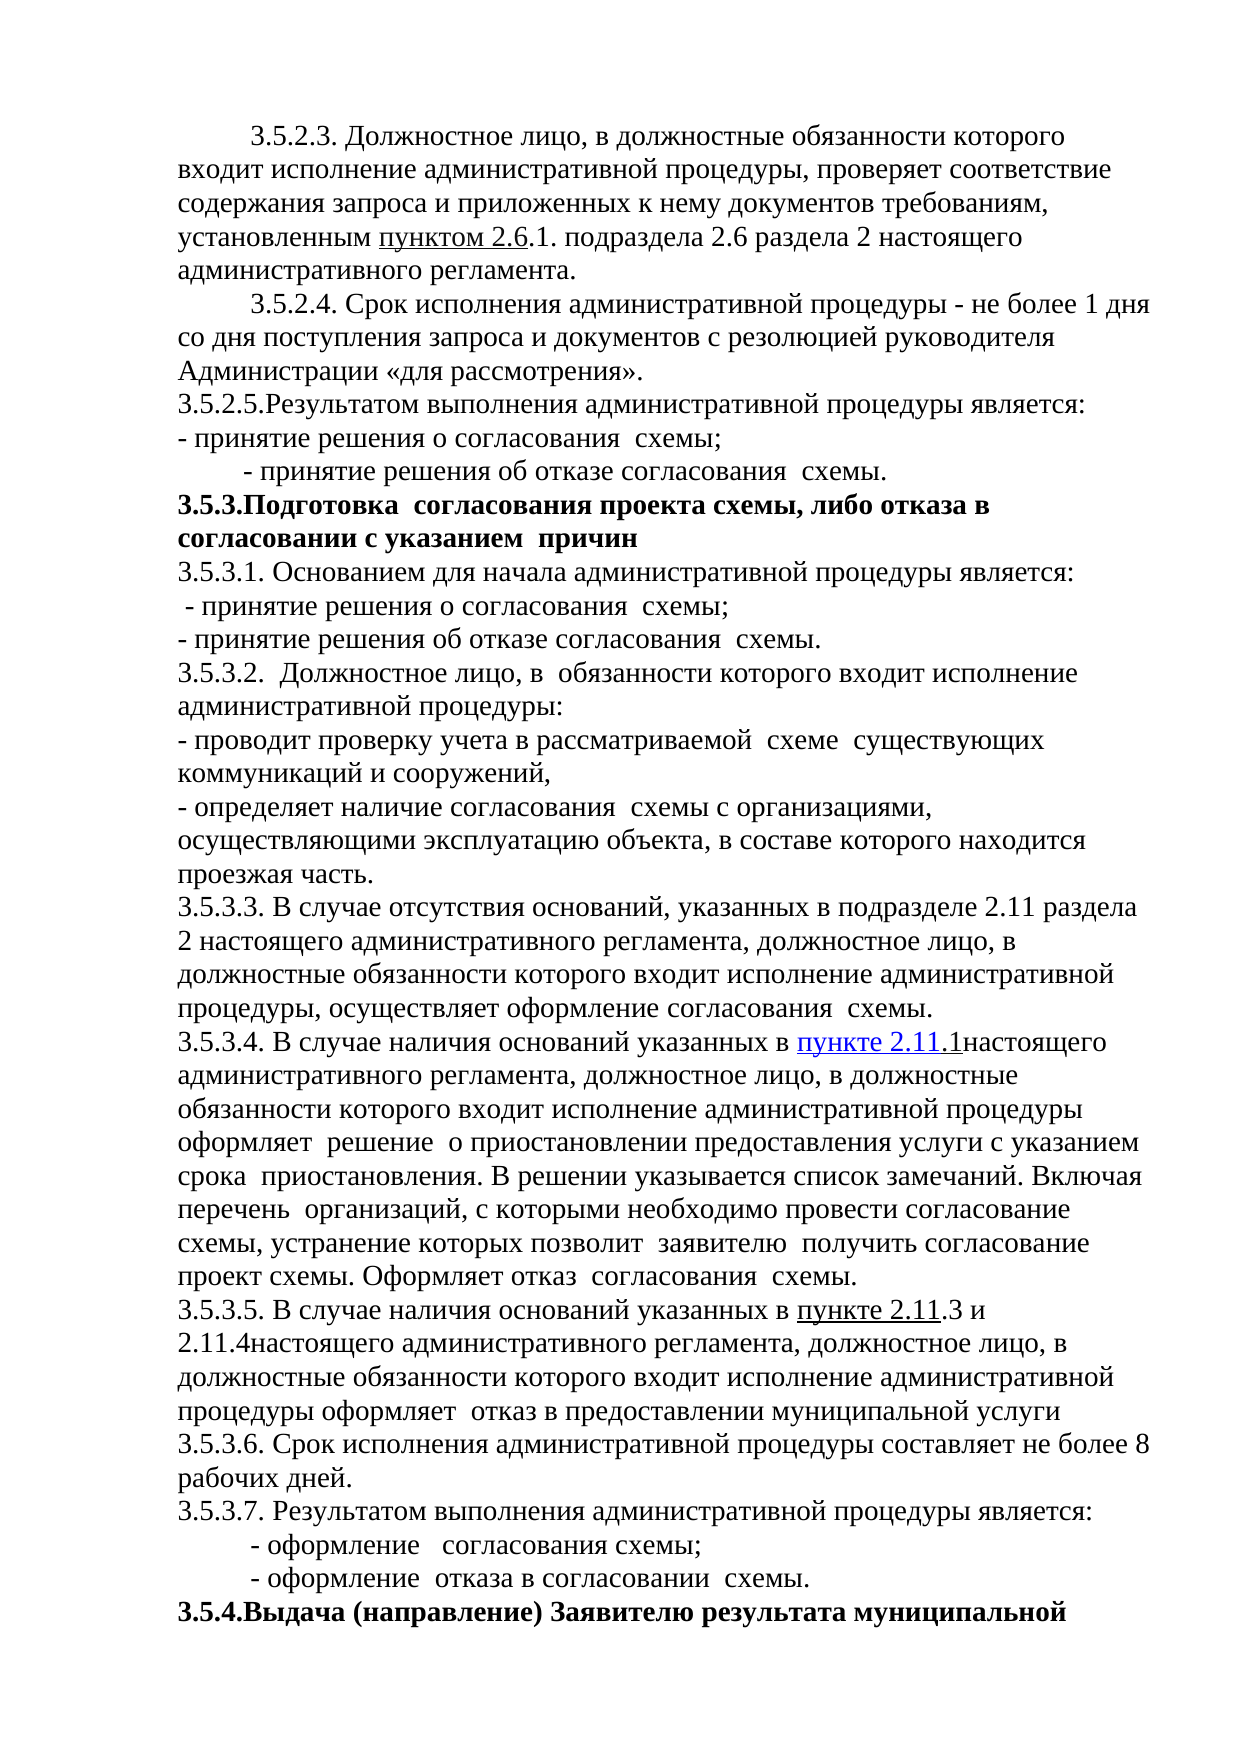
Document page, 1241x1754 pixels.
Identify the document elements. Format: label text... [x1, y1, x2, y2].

text 3.5.3.6. Срок исполнения административной процедуры составляет не более 8 рабочих дней. [177, 1426, 1152, 1493]
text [177, 118, 1152, 386]
text 3.5.3.7. Результатом выполнения административной процедуры является: [177, 1493, 1152, 1527]
text - принятие решения об отказе согласования схемы. [177, 621, 1152, 655]
text - определяет наличие согласования схемы с организациями, осуществляющими эксплуатацию объекта, в составе которого находится проезжая часть. [177, 789, 1152, 889]
text - проводит проверку учета в рассматриваемой схеме существующих коммуникаций и сооружений, [177, 722, 1152, 789]
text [177, 1560, 1152, 1627]
text 3.5.3.1. Основанием для начала административной процедуры является: [177, 554, 1152, 588]
text 3.5.3.2. Должностное лицо, в обязанности которого входит исполнение административной процедуры: [177, 655, 1152, 722]
text 3.5.3.Подготовка согласования проекта схемы, либо отказа в согласовании с указанием причин [177, 487, 1152, 554]
text 3.5.3.5. В случае наличия оснований указанных в пункте 2.11.3 и 2.11.4настоящего административного регламента, должностное лицо, в должностные обязанности которого входит исполнение административной процедуры оформляет отказ в предоставлении муниципальной услуги [177, 1292, 1152, 1426]
text - принятие решения об отказе согласования схемы. [177, 453, 1152, 487]
text - оформление согласования схемы; [177, 1527, 1152, 1560]
text - принятие решения о согласования схемы; [177, 420, 1152, 453]
text - принятие решения о согласования схемы; [177, 588, 1152, 621]
text 3.5.3.3. В случае отсутствия оснований, указанных в подразделе 2.11 раздела 2 настоящего административного регламента, должностное лицо, в должностные обязанности которого входит исполнение административной процедуры, осуществляет оформление согласования схемы. [177, 889, 1152, 1024]
text 3.5.2.5.Результатом выполнения административной процедуры является: [177, 386, 1152, 420]
text 3.5.3.4. В случае наличия оснований указанных в пункте 2.11.1настоящего административного регламента, должностное лицо, в должностные обязанности которого входит исполнение административной процедуры оформляет решение о приостановлении предоставления услуги с указанием срока приостановления. В решении указывается список замечаний. Включая перечень организаций, с которыми необходимо провести согласование схемы, устранение которых позволит заявителю получить согласование проект схемы. Оформляет отказ согласования схемы. [177, 1024, 1152, 1292]
